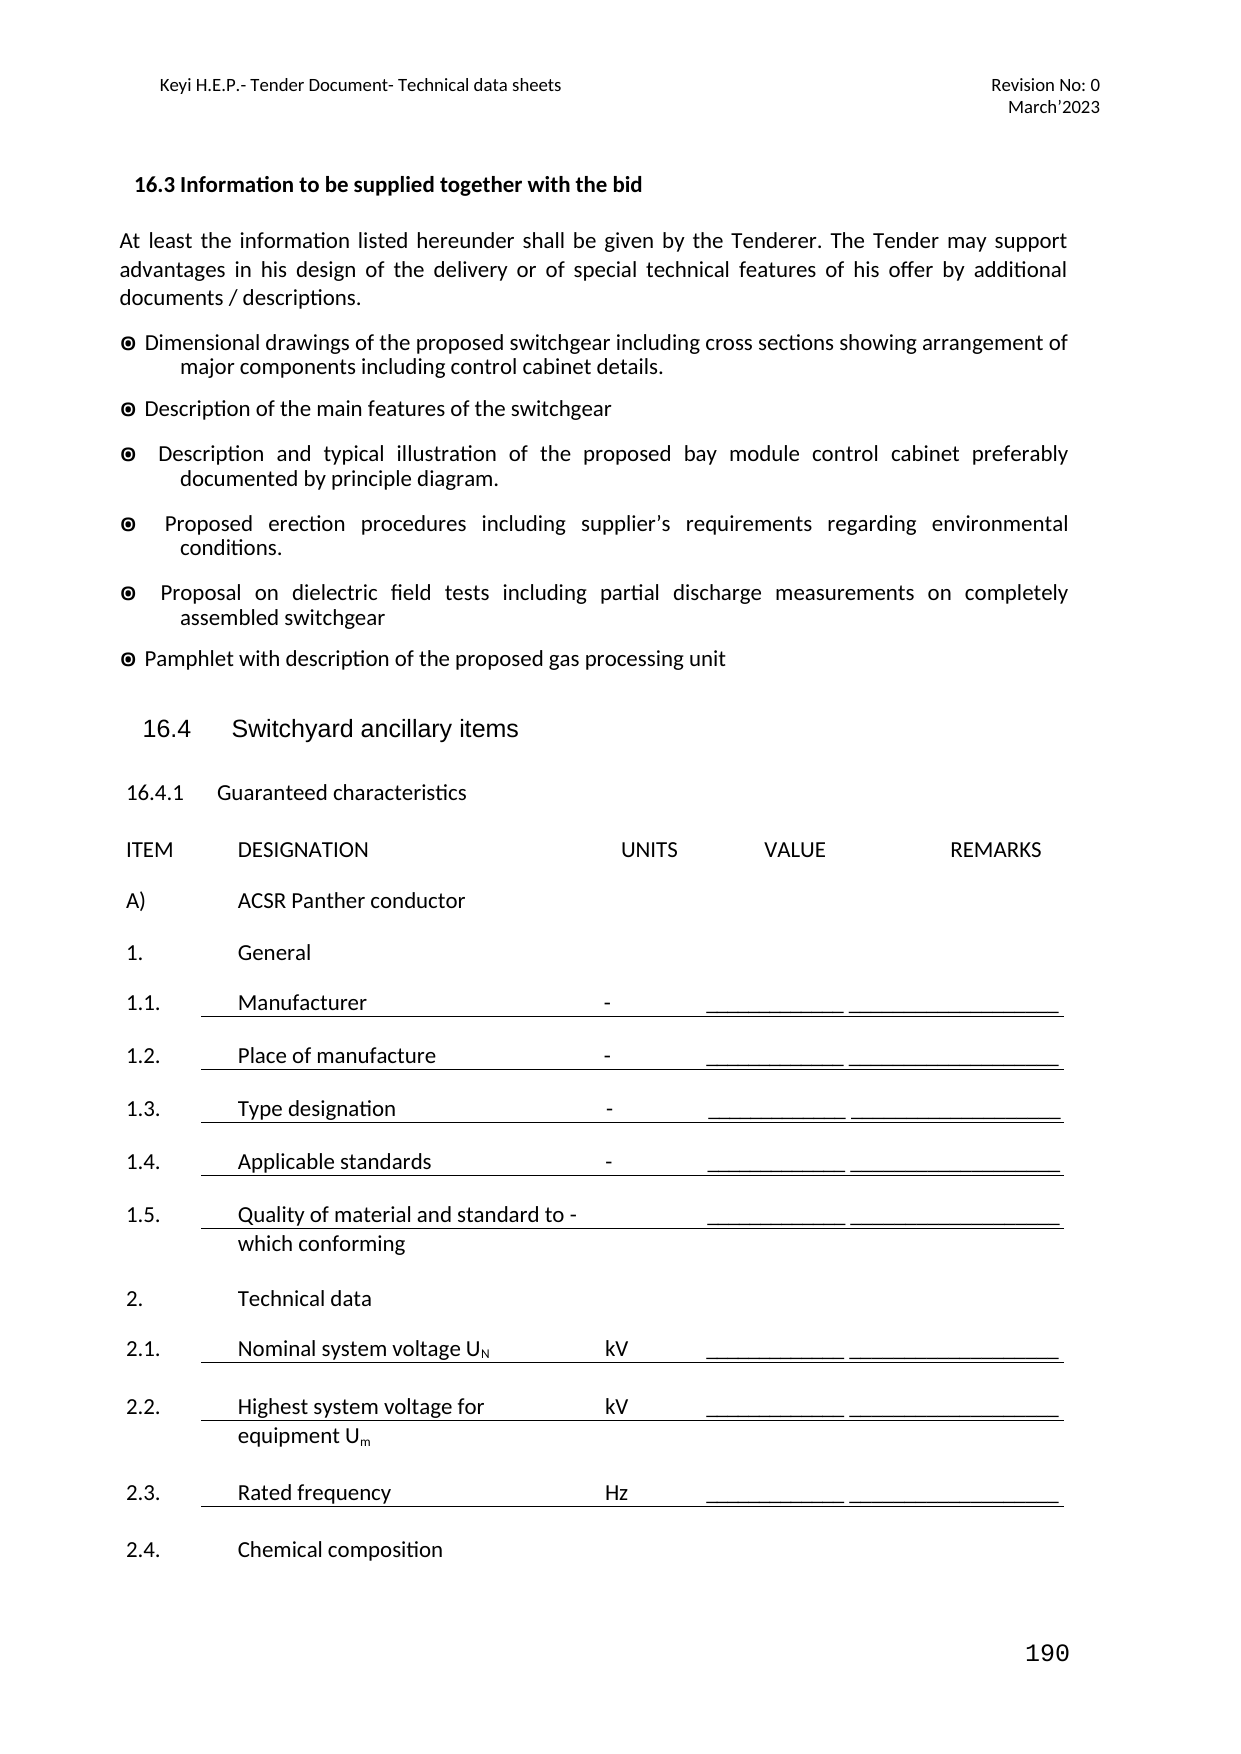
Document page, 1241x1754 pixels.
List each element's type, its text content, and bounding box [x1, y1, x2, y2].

text 16.3 Information to be supplied together with the bid [119, 171, 1070, 199]
text ๏ Proposal on dielectric field tests including partial discharge measurements on completely assembled switchgear [119, 572, 1070, 631]
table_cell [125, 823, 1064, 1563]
text At least the information listed hereunder shall be given by the Tenderer. The Tender may support advantages in his design of the delivery or of special technical features of his offer by additional documents / descriptions. [119, 227, 1070, 311]
text ๏ Description of the main features of the switchgear [119, 391, 1070, 422]
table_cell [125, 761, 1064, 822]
text ๏ Description and typical illustration of the proposed bay module control cabinet preferably documented by principle diagram. [119, 433, 1070, 492]
text ๏ Dimensional drawings of the proposed switchgear including cross sections showing arrangement of major components including control cabinet details. [119, 321, 1070, 380]
text ๏ Proposed erection procedures including supplier’s requirements regarding environmental conditions. [119, 502, 1070, 561]
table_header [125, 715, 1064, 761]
text ๏ Pamphlet with description of the proposed gas processing unit [119, 641, 1070, 673]
